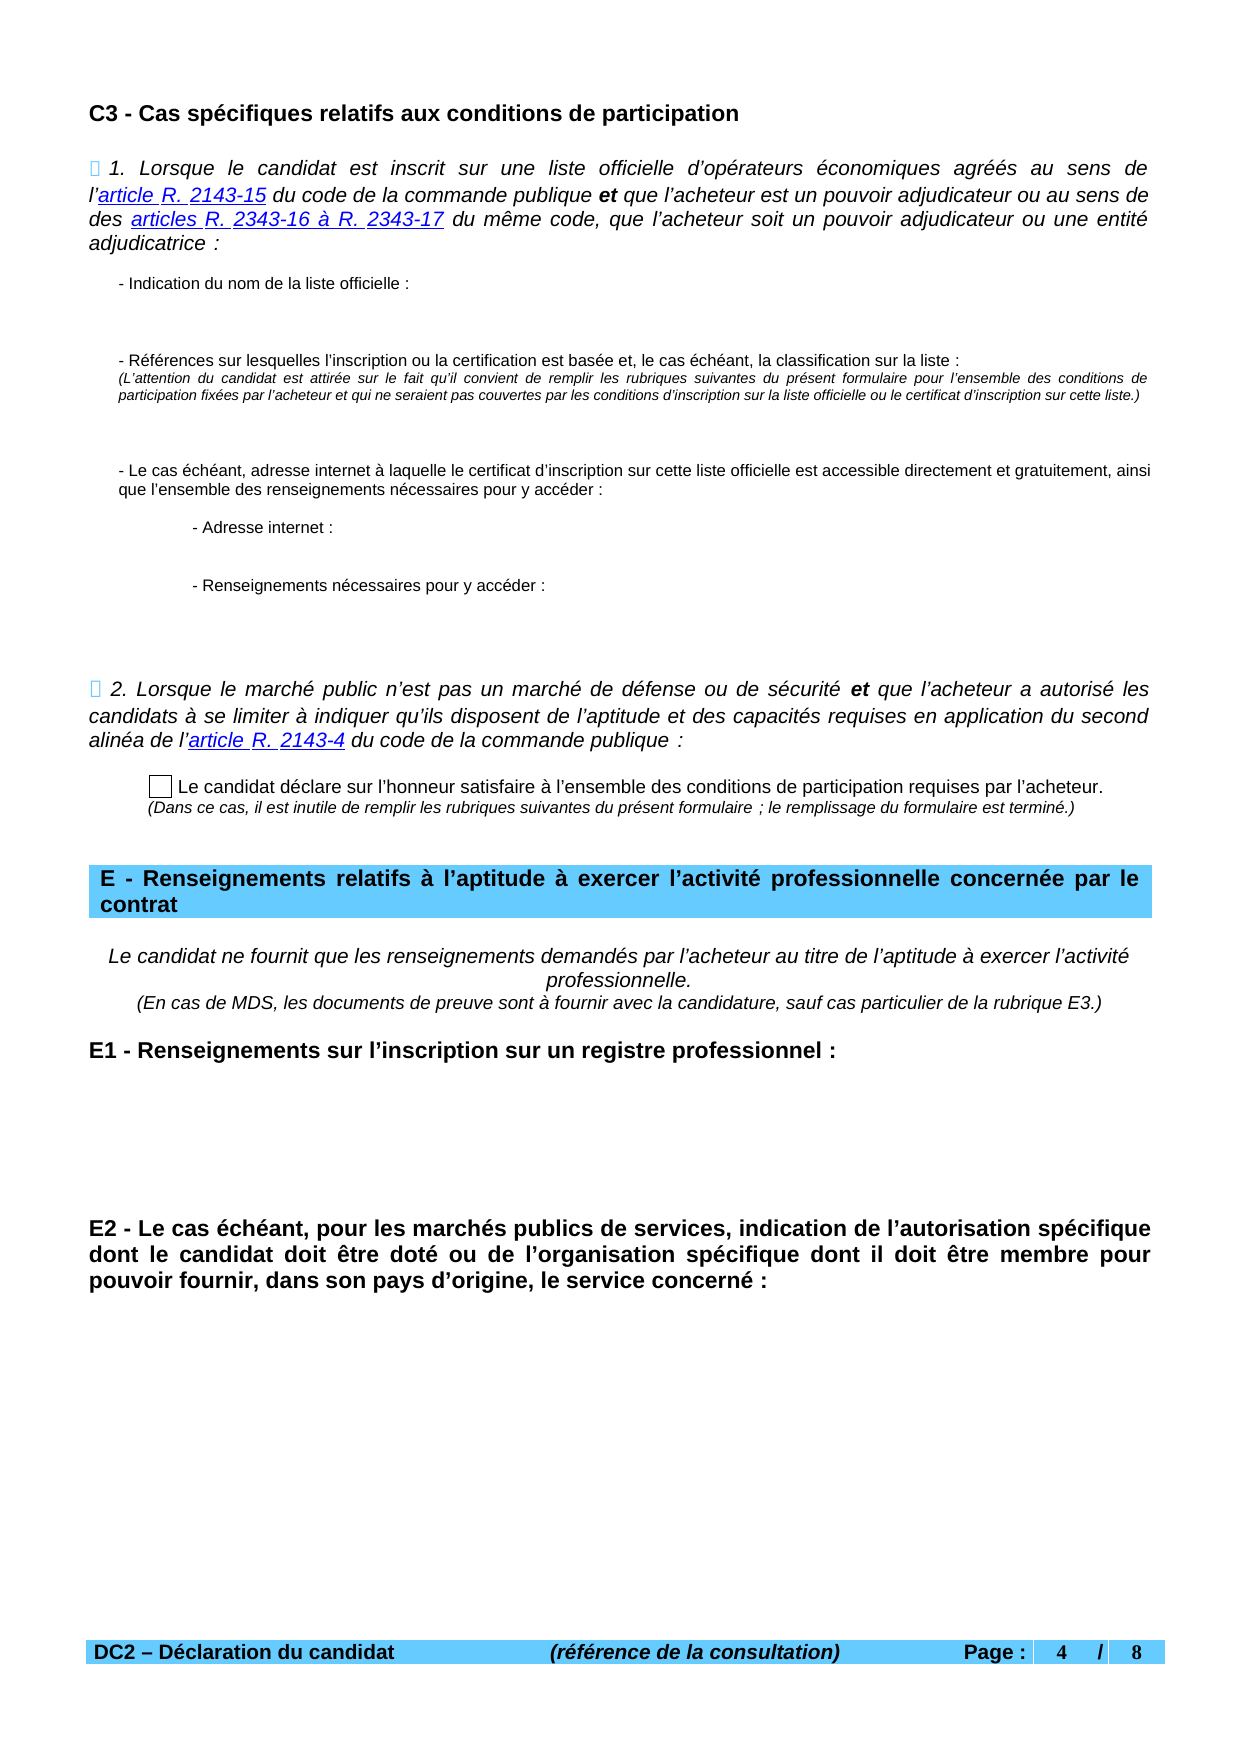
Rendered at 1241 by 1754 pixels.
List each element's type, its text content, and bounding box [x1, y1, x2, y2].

text (L’attention du candidat est attirée sur le fait qu’il convient de remplir les rubriques suivantes du présent formulaire pour l’ensemble des conditions de participation fixées par l’acheteur et qui ne seraient pas couvertes par les conditions d’inscription sur la liste officielle ou le certificat d’inscription sur cette liste.) [118, 370, 1152, 403]
text - Références sur lesquelles l’inscription ou la certification est basée et, le cas échéant, la classification sur la liste : [118, 351, 1152, 370]
text E1 - Renseignements sur l’inscription sur un registre professionnel : [89, 1037, 1152, 1064]
text  1. Lorsque le candidat est inscrit sur une liste officielle d’opérateurs économiques agréés au sens de l’article R. 2143-15 du code de la commande publique et que l’acheteur est un pouvoir adjudicateur ou au sens de des articles R. 2343-16 à R. 2343-17 du même code, que l’acheteur soit un pouvoir adjudicateur ou une entité adjudicatrice : [89, 153, 1152, 255]
text E2 - Le cas échéant, pour les marchés publics de services, indication de l’autorisation spécifique dont le candidat doit être doté ou de l’organisation spécifique dont il doit être membre pour pouvoir fournir, dans son pays d’origine, le service concerné : [89, 1215, 1152, 1294]
text - Indication du nom de la liste officielle : [118, 274, 1152, 293]
text (En cas de MDS, les documents de preuve sont à fournir avec la candidature, sauf cas particulier de la rubrique E3.) [89, 992, 1152, 1013]
text - Le cas échéant, adresse internet à laquelle le certificat d’inscription sur cette liste officielle est accessible directement et gratuitement, ainsi que l’ensemble des renseignements nécessaires pour y accéder : [118, 461, 1152, 499]
table_header E - Renseignements relatifs à l’aptitude à exercer l’activité professionnelle concernée par le contrat [89, 865, 1152, 918]
text C3 - Cas spécifiques relatifs aux conditions de participation [89, 100, 1152, 126]
text Le candidat ne fournit que les renseignements demandés par l’acheteur au titre de l’aptitude à exercer l’activité professionnelle. [89, 944, 1152, 992]
text  2. Lorsque le marché public n’est pas un marché de défense ou de sécurité et que l’acheteur a autorisé les candidats à se limiter à indiquer qu’ils disposent de l’aptitude et des capacités requises en application du second alinéa de l’article R. 2143-4 du code de la commande publique : [89, 672, 1152, 752]
text - Adresse internet : [192, 518, 1152, 537]
text - Renseignements nécessaires pour y accéder : [192, 576, 1152, 595]
text (Dans ce cas, il est inutile de remplir les rubriques suivantes du présent formulaire ; le remplissage du formulaire est terminé.) [148, 798, 1152, 817]
text Le candidat déclare sur l’honneur satisfaire à l’ensemble des conditions de participation requises par l’acheteur. [148, 774, 1152, 798]
